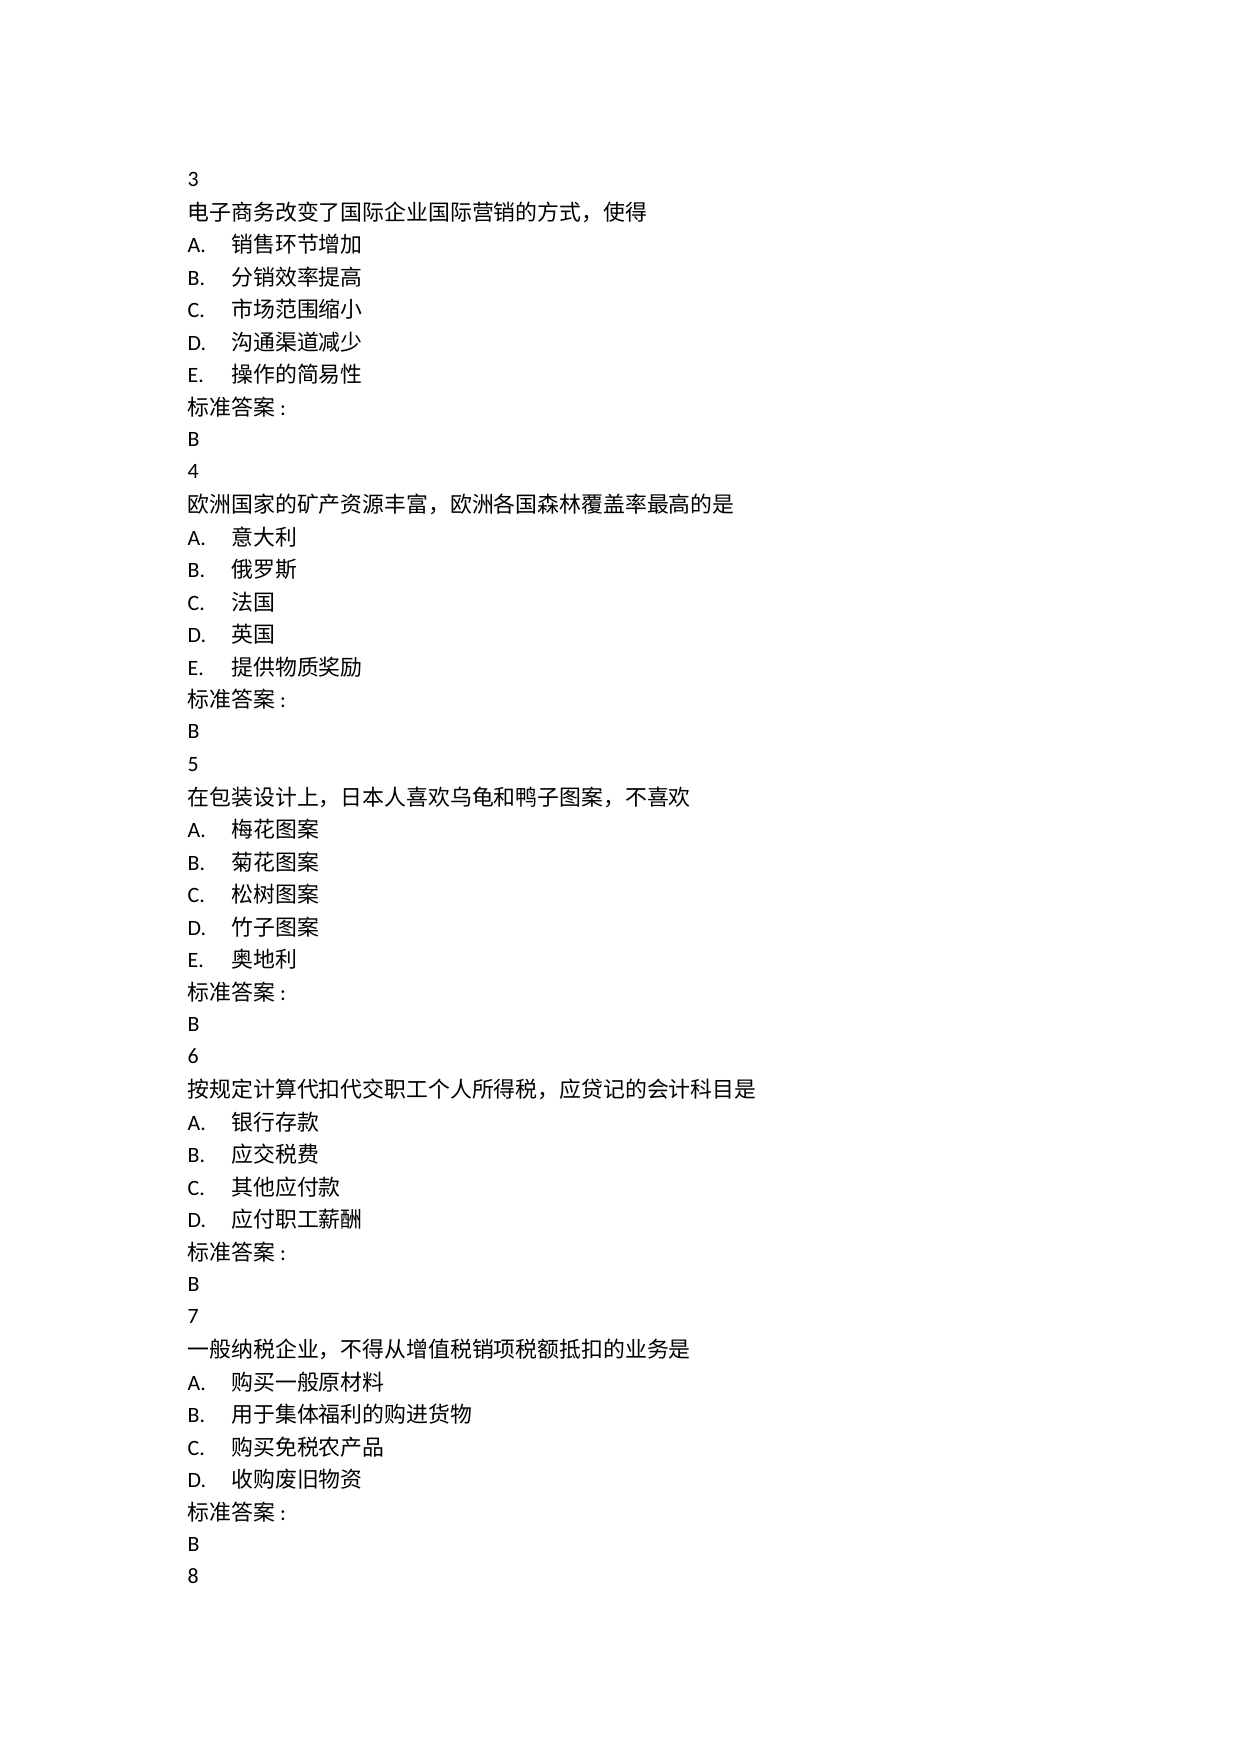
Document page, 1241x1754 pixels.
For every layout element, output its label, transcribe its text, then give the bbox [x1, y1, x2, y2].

text C. 市场范围缩小 [187, 292, 1053, 324]
text E. 提供物质奖励 [187, 649, 1053, 682]
text 标准答案 : [187, 682, 1053, 714]
text B. 俄罗斯 [187, 552, 1053, 584]
text 8 [187, 1559, 1053, 1592]
text B [187, 1007, 1053, 1039]
text A. 梅花图案 [187, 812, 1053, 844]
text 标准答案 : [187, 389, 1053, 422]
text B [187, 422, 1053, 454]
text D. 英国 [187, 617, 1053, 649]
text A. 购买一般原材料 [187, 1364, 1053, 1397]
text 7 [187, 1299, 1053, 1332]
text B. 分销效率提高 [187, 259, 1053, 292]
text B [187, 714, 1053, 747]
text 标准答案 : [187, 1234, 1053, 1267]
text D. 收购废旧物资 [187, 1462, 1053, 1494]
text 标准答案 : [187, 974, 1053, 1007]
text 3 [187, 162, 1053, 194]
text 电子商务改变了国际企业国际营销的方式，使得 [187, 194, 1053, 227]
text A. 销售环节增加 [187, 227, 1053, 259]
text C. 其他应付款 [187, 1169, 1053, 1202]
text 按规定计算代扣代交职工个人所得税，应贷记的会计科目是 [187, 1072, 1053, 1104]
text B. 菊花图案 [187, 844, 1053, 877]
text D. 竹子图案 [187, 909, 1053, 942]
text C. 松树图案 [187, 877, 1053, 909]
text C. 购买免税农产品 [187, 1429, 1053, 1462]
text B [187, 1267, 1053, 1299]
text 欧洲国家的矿产资源丰富，欧洲各国森林覆盖率最高的是 [187, 487, 1053, 519]
text 在包装设计上，日本人喜欢乌龟和鸭子图案，不喜欢 [187, 779, 1053, 812]
text E. 操作的简易性 [187, 357, 1053, 389]
text B. 用于集体福利的购进货物 [187, 1397, 1053, 1429]
text B [187, 1527, 1053, 1559]
text A. 银行存款 [187, 1104, 1053, 1137]
text D. 应付职工薪酬 [187, 1202, 1053, 1234]
text 4 [187, 454, 1053, 487]
text 一般纳税企业，不得从增值税销项税额抵扣的业务是 [187, 1332, 1053, 1364]
text C. 法国 [187, 584, 1053, 617]
text 5 [187, 747, 1053, 779]
text B. 应交税费 [187, 1137, 1053, 1169]
text A. 意大利 [187, 519, 1053, 552]
text D. 沟通渠道减少 [187, 324, 1053, 357]
text E. 奥地利 [187, 942, 1053, 974]
text 6 [187, 1039, 1053, 1072]
text 标准答案 : [187, 1494, 1053, 1527]
